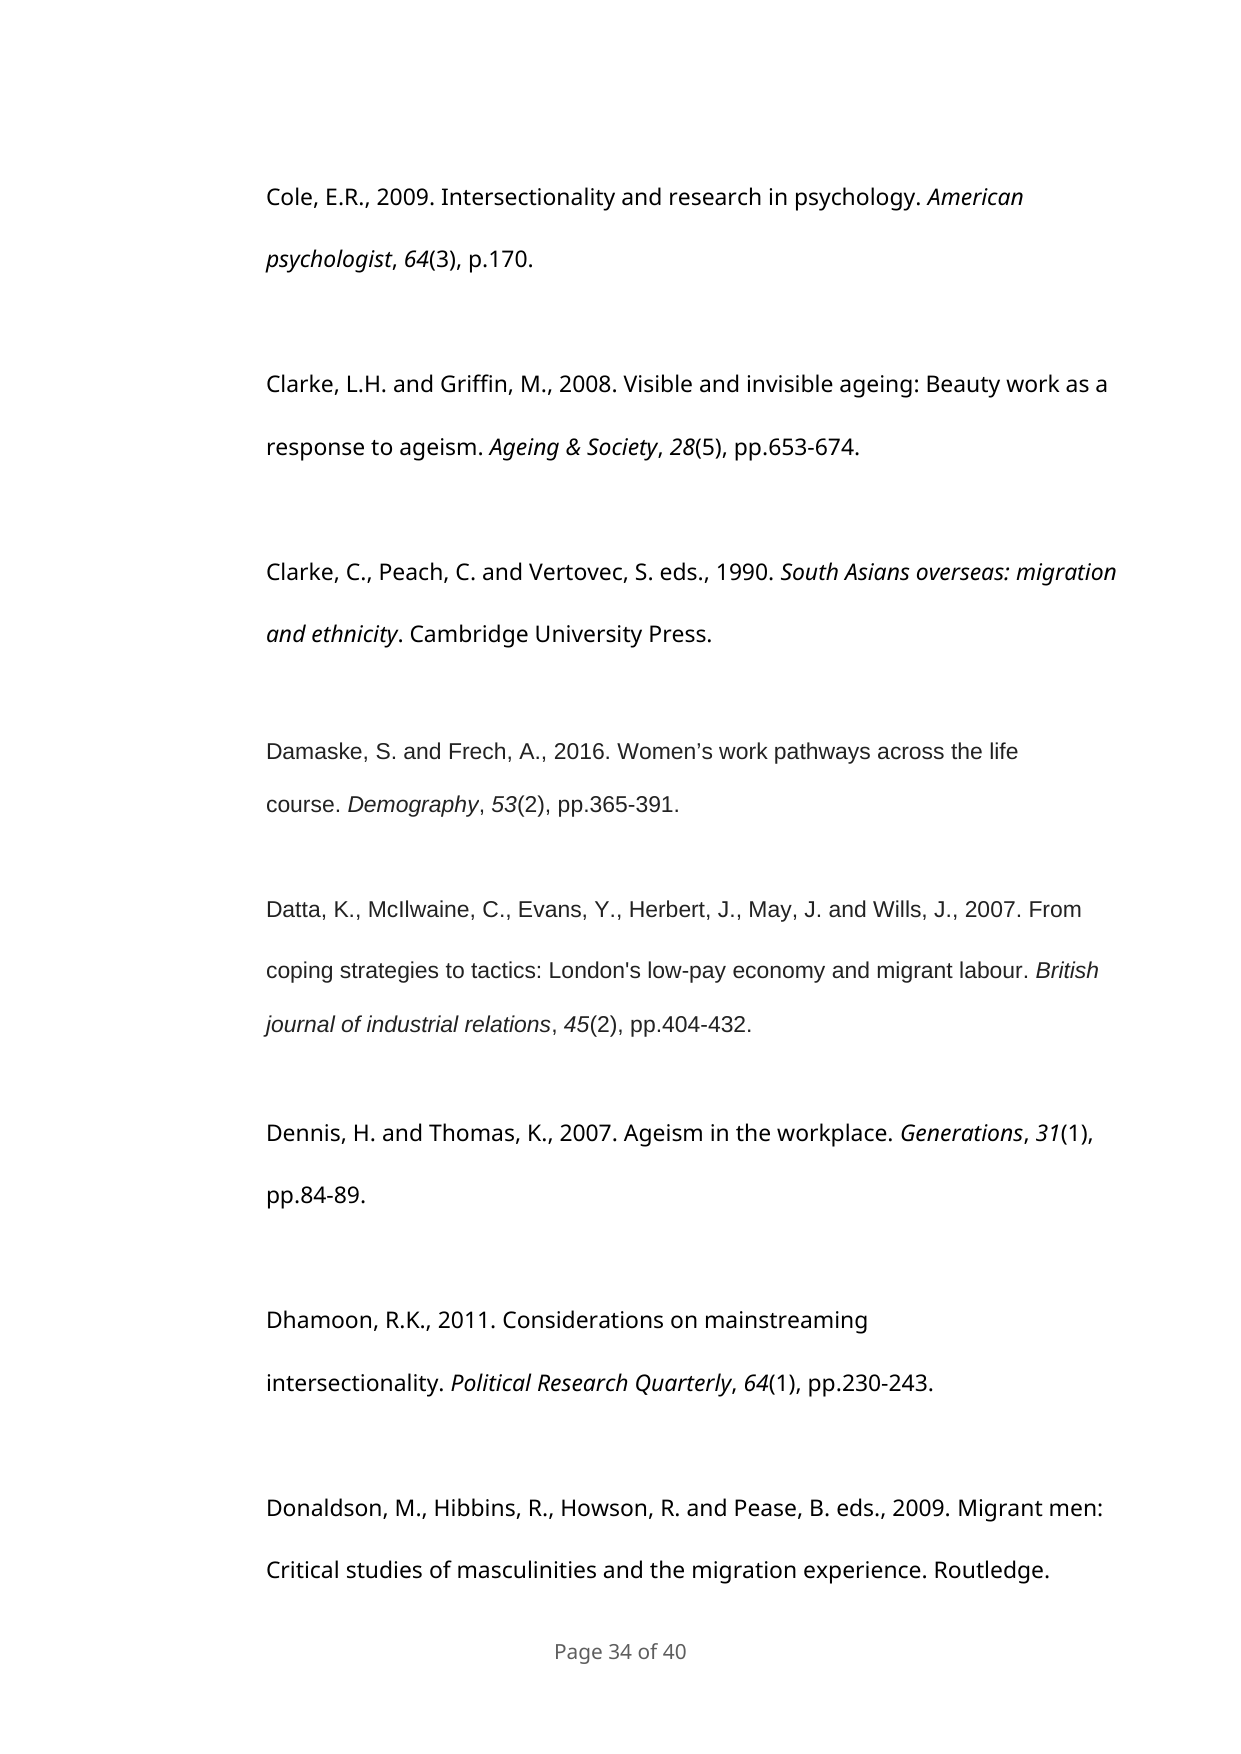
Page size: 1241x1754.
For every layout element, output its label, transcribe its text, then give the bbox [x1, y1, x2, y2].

text Donaldson, M., Hibbins, R., Howson, R. and Pease, B. eds., 2009. Migrant men: Critical studies of masculinities and the migration experience. Routledge. [266, 1492, 1122, 1586]
text Dhamoon, R.K., 2011. Considerations on mainstreaming intersectionality. Political Research Quarterly, 64(1), pp.230-243. [266, 1304, 1122, 1398]
text Clarke, C., Peach, C. and Vertovec, S. eds., 1990. South Asians overseas: migration and ethnicity. Cambridge University Press. [266, 556, 1122, 649]
text Cole, E.R., 2009. Intersectionality and research in psychology. American psychologist, 64(3), p.170. [266, 181, 1122, 274]
text Damaske, S. and Frech, A., 2016. Women’s work pathways across the life course. Demography, 53(2), pp.365-391. [266, 738, 1122, 817]
text Dennis, H. and Thomas, K., 2007. Ageism in the workplace. Generations, 31(1), pp.84-89. [266, 1117, 1122, 1211]
text Datta, K., McIlwaine, C., Evans, Y., Herbert, J., May, J. and Wills, J., 2007. From coping strategies to tactics: London's low‐pay economy and migrant labour. British journal of industrial relations, 45(2), pp.404-432. [266, 896, 1122, 1038]
text Clarke, L.H. and Griffin, M., 2008. Visible and invisible ageing: Beauty work as a response to ageism. Ageing & Society, 28(5), pp.653-674. [266, 368, 1122, 462]
